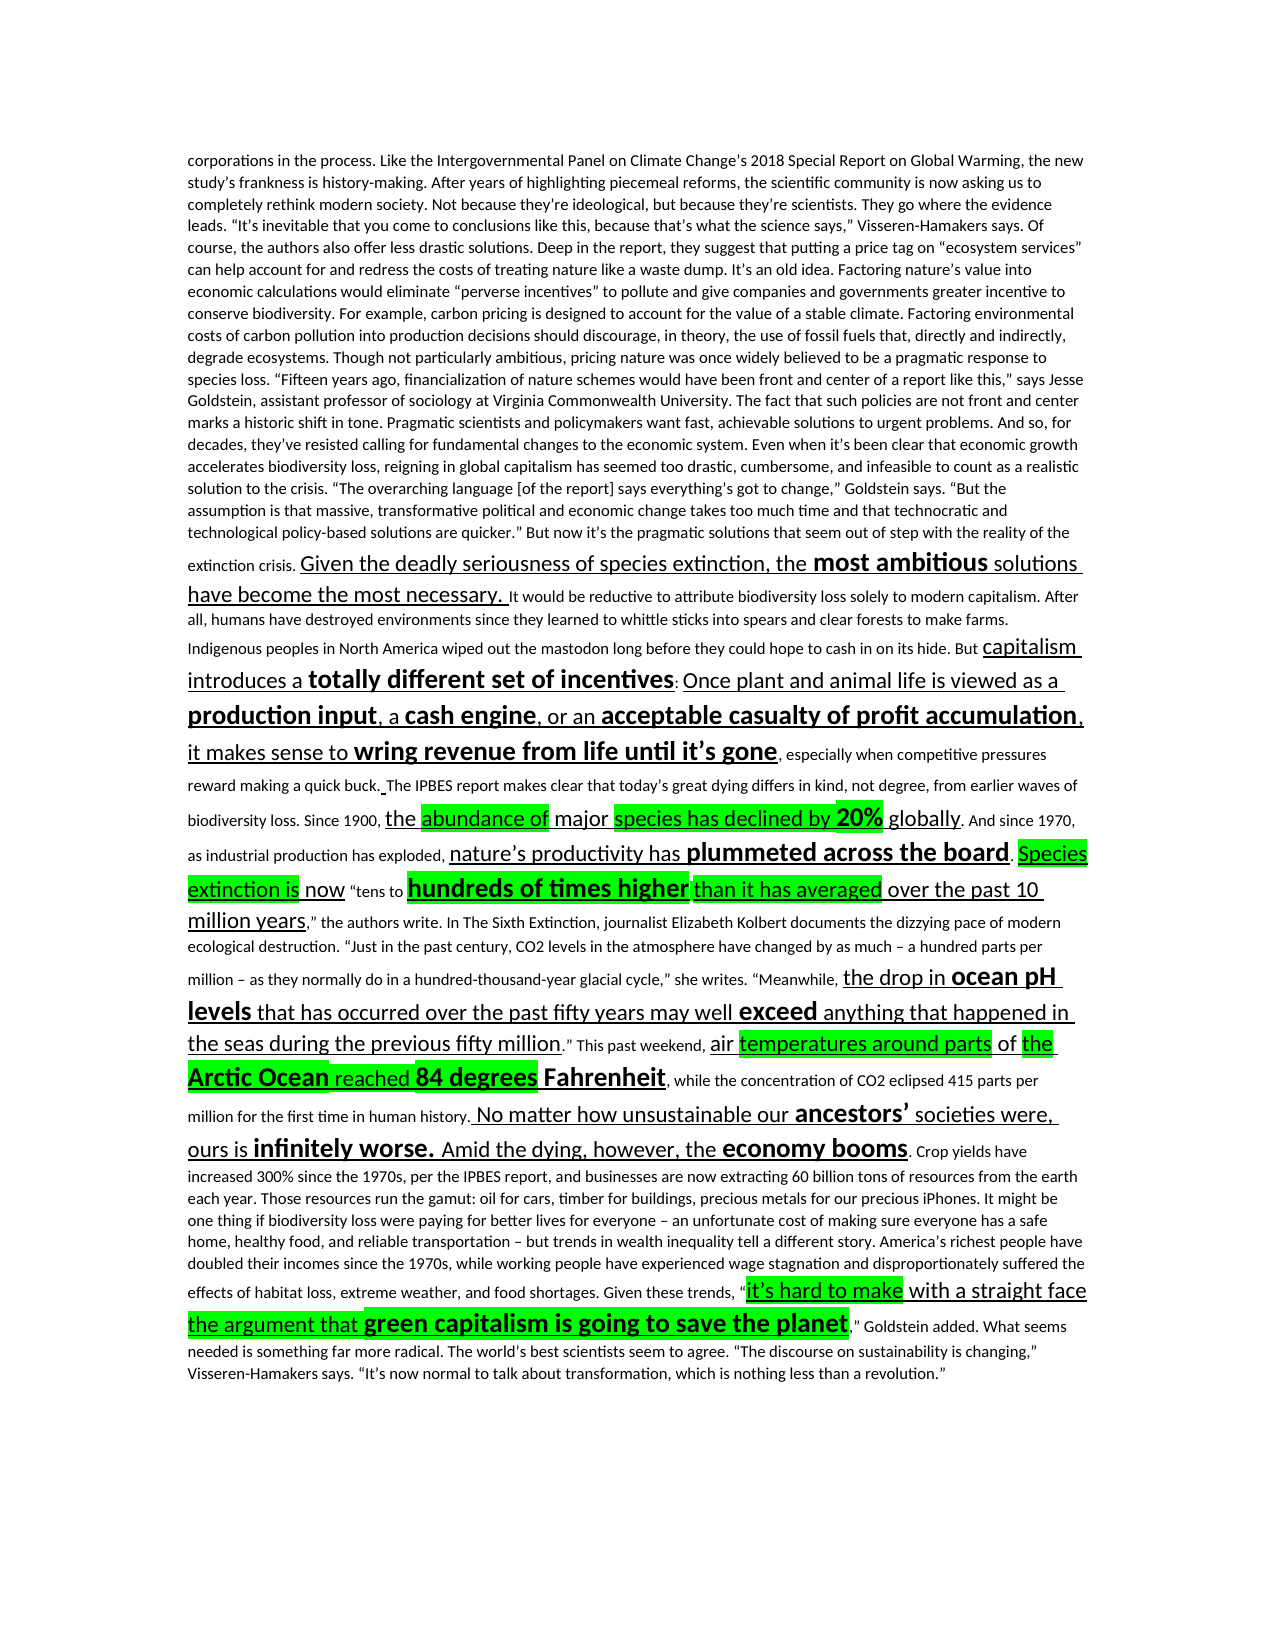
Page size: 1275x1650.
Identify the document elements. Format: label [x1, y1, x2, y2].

text [187, 150, 1087, 1383]
